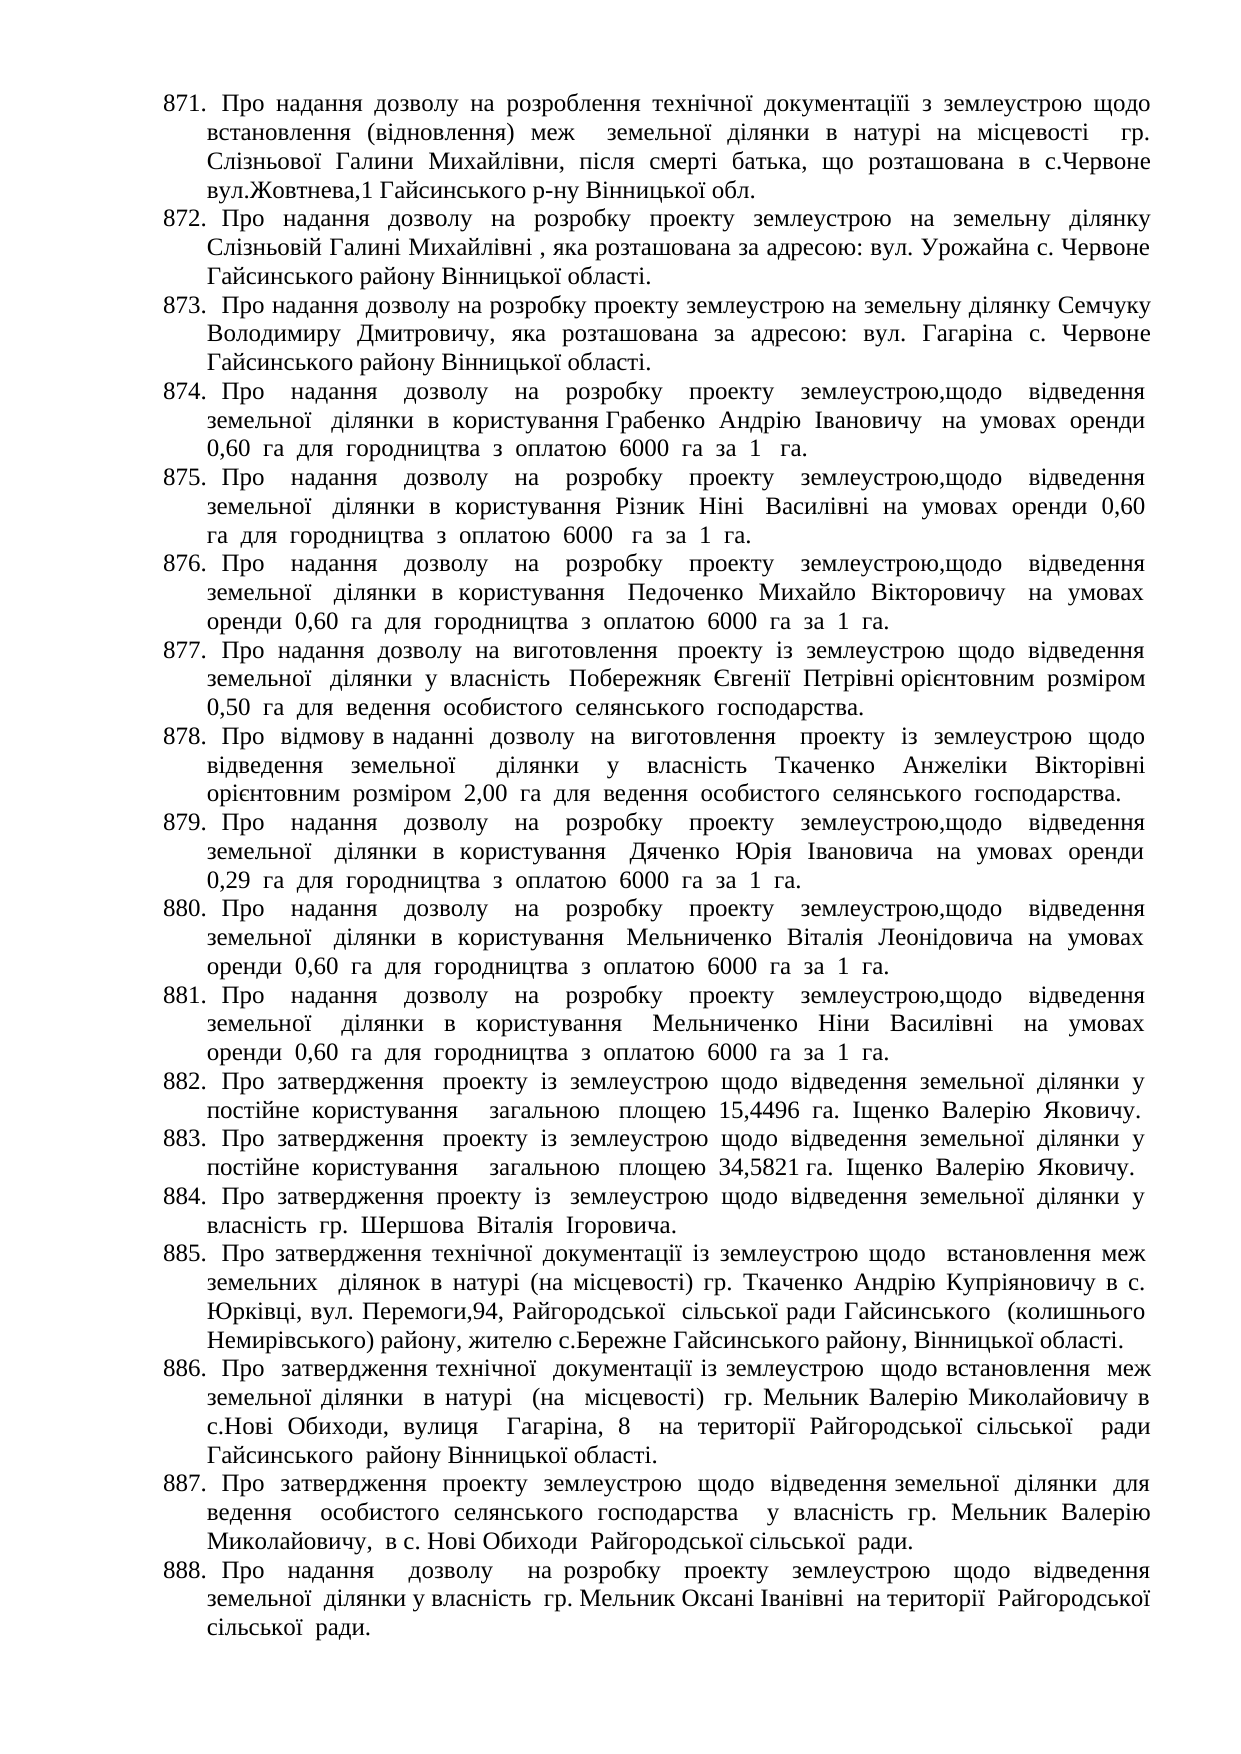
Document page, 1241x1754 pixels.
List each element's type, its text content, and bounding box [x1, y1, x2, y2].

list Про надання дозволу на розробку проекту землеустрою,щодо відведення земельної ділянки в користування Мельниченко Ніни Василівні на умовах оренди 0,60 га для городництва з оплатою 6000 га за 1 га. [163, 980, 1146, 1066]
list Про надання дозволу на розробку проекту землеустрою на земельну ділянку Слізньовій Галині Михайлівні , яка розташована за адресою: вул. Урожайна с. Червоне Гайсинського району Вінницької області. [163, 203, 1152, 290]
list Про затвердження технічної документації із землеустрою щодо встановлення меж земельної ділянки в натурі (на місцевості) гр. Мельник Валерію Миколайовичу в с.Нові Обиходи, вулиця Гагаріна, 8 на території Райгородської сільської ради Гайсинського району Вінницької області. [163, 1353, 1152, 1468]
list Про надання дозволу на розробку проекту землеустрою щодо відведення земельної ділянки у власність гр. Мельник Оксані Іванівні на території Райгородської сільської ради. [163, 1555, 1152, 1641]
list Про відмову в наданні дозволу на виготовлення проекту із землеустрою щодо відведення земельної ділянки у власність Ткаченко Анжеліки Вікторівні орієнтовним розміром 2,00 га для ведення особистого селянського господарства. [163, 721, 1146, 807]
list Про надання дозволу на розробку проекту землеустрою,щодо відведення земельної ділянки в користування Дяченко Юрія Івановича на умовах оренди 0,29 га для городництва з оплатою 6000 га за 1 га. [163, 807, 1146, 893]
list Про затвердження проекту із землеустрою щодо відведення земельної ділянки у власність гр. Шершова Віталія Ігоровича. [163, 1181, 1146, 1238]
list Про затвердження проекту із землеустрою щодо відведення земельної ділянки у постійне користування загальною площею 15,4496 га. Іщенко Валерію Яковичу. [163, 1066, 1146, 1123]
list Про надання дозволу на розробку проекту землеустрою,щодо відведення земельної ділянки в користування Грабенко Андрію Івановичу на умовах оренди 0,60 га для городництва з оплатою 6000 га за 1 га. [163, 376, 1146, 462]
list Про затвердження технічної документації із землеустрою щодо встановлення меж земельних ділянок в натурі (на місцевості) гр. Ткаченко Андрію Купріяновичу в с. Юрківці, вул. Перемоги,94, Райгородської сільської ради Гайсинського (колишнього Немирівського) району, жителю с.Бережне Гайсинського району, Вінницької області. [163, 1238, 1146, 1353]
list Про надання дозволу на розробку проекту землеустрою на земельну ділянку Семчуку Володимиру Дмитровичу, яка розташована за адресою: вул. Гагаріна с. Червоне Гайсинського району Вінницької області. [163, 290, 1152, 376]
list Про надання дозволу на розробку проекту землеустрою,щодо відведення земельної ділянки в користування Мельниченко Віталія Леонідовича на умовах оренди 0,60 га для городництва з оплатою 6000 га за 1 га. [163, 893, 1146, 980]
list Про затвердження проекту із землеустрою щодо відведення земельної ділянки у постійне користування загальною площею 34,5821 га. Іщенко Валерію Яковичу. [163, 1123, 1146, 1181]
list Про затвердження проекту землеустрою щодо відведення земельної ділянки для ведення особистого селянського господарства у власність гр. Мельник Валерію Миколайовичу, в с. Нові Обиходи Райгородської сільської ради. [163, 1468, 1152, 1555]
list Про надання дозволу на виготовлення проекту із землеустрою щодо відведення земельної ділянки у власність Побережняк Євгенії Петрівні орієнтовним розміром 0,50 га для ведення особистого селянського господарства. [163, 635, 1146, 721]
list Про надання дозволу на розроблення технічної документаціїі з землеустрою щодо встановлення (відновлення) меж земельної ділянки в натурі на місцевості гр. Слізньової Галини Михайлівни, після смерті батька, що розташована в с.Червоне вул.Жовтнева,1 Гайсинського р-ну Вінницької обл. [163, 88, 1152, 203]
list Про надання дозволу на розробку проекту землеустрою,щодо відведення земельної ділянки в користування Різник Ніні Василівні на умовах оренди 0,60 га для городництва з оплатою 6000 га за 1 га. [163, 462, 1146, 548]
list Про надання дозволу на розробку проекту землеустрою,щодо відведення земельної ділянки в користування Педоченко Михайло Вікторовичу на умовах оренди 0,60 га для городництва з оплатою 6000 га за 1 га. [163, 548, 1146, 635]
